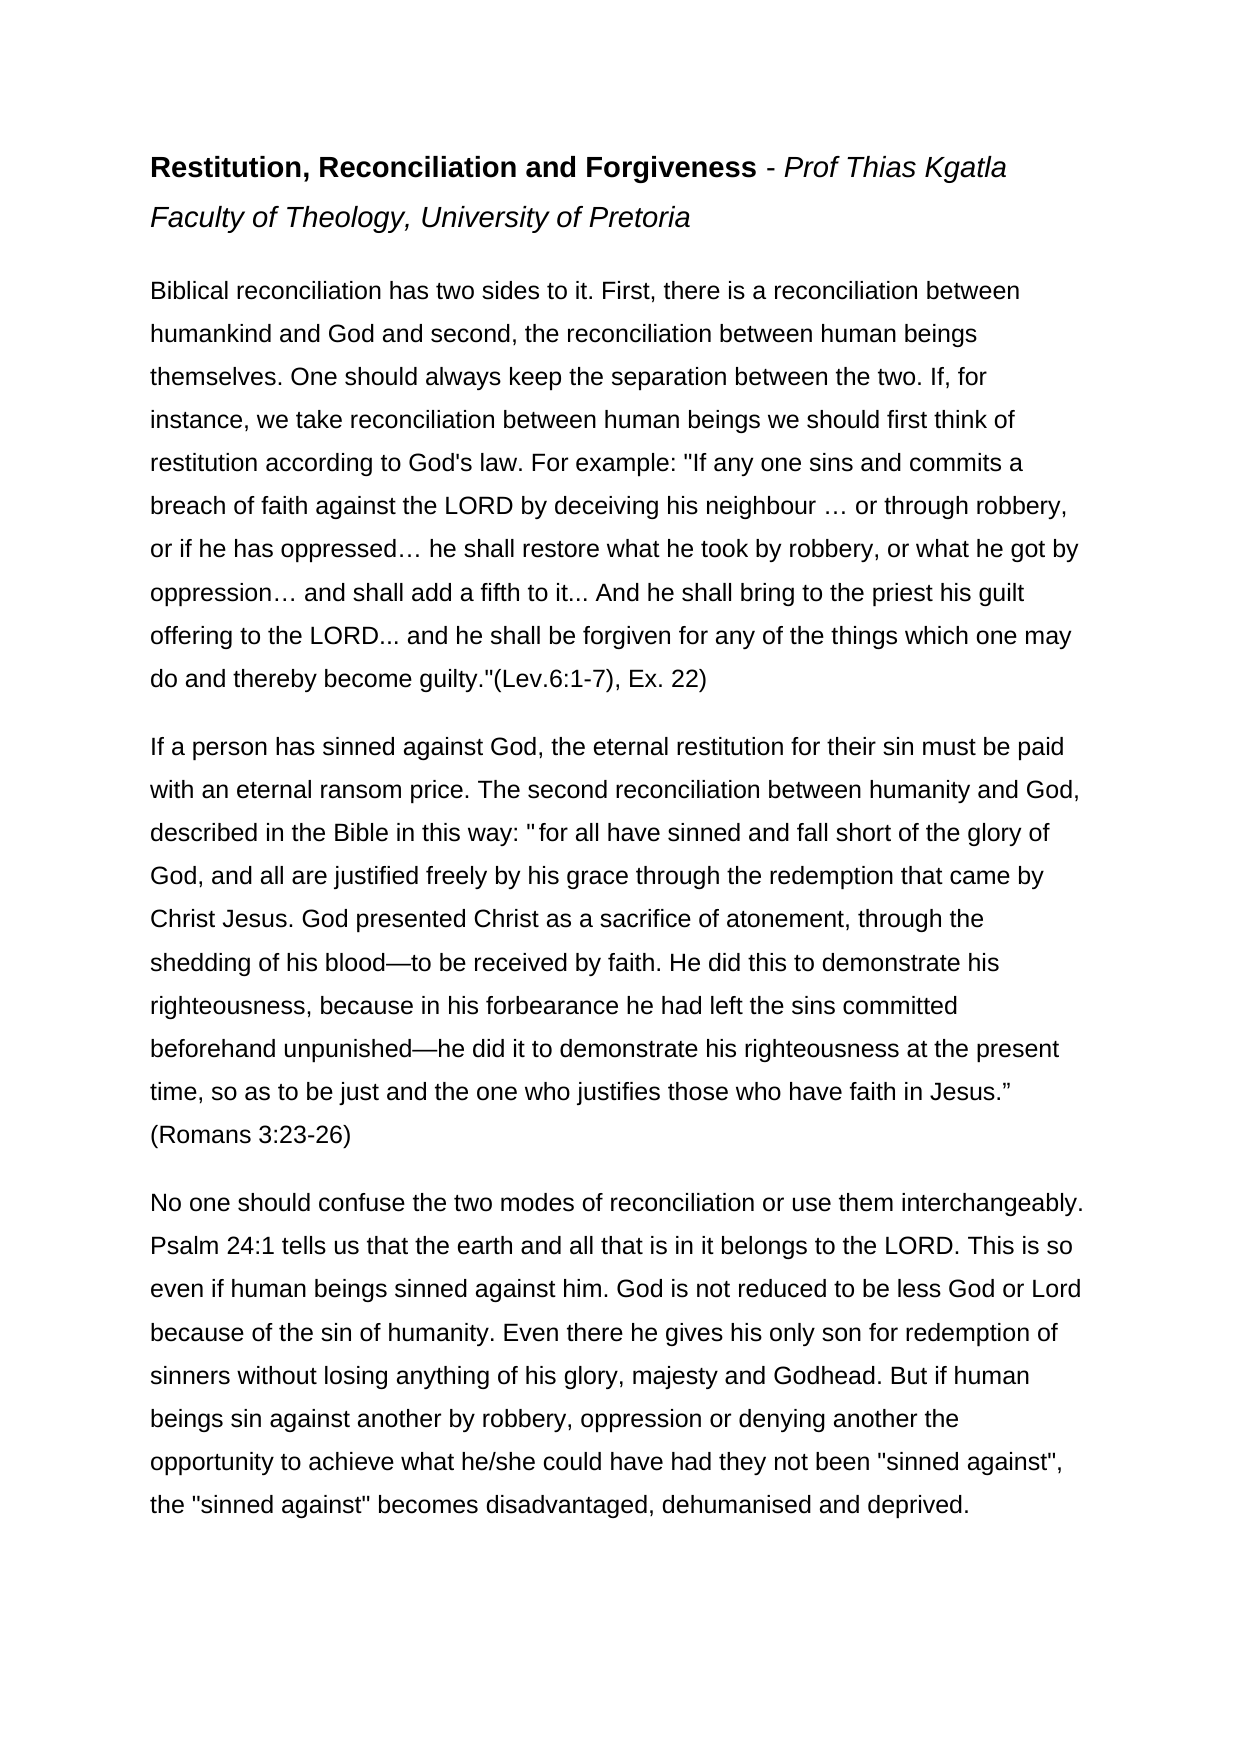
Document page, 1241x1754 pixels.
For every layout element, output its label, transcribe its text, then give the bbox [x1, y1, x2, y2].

text No one should confuse the two modes of reconciliation or use them interchangeably. Psalm 24:1 tells us that the earth and all that is in it belongs to the LORD. This is so even if human beings sinned against him. God is not reduced to be less God or Lord because of the sin of humanity. Even there he gives his only son for redemption of sinners without losing anything of his glory, majesty and Godhead. But if human beings sin against another by robbery, oppression or denying another the opportunity to achieve what he/she could have had they not been "sinned against", the "sinned against" becomes disadvantaged, dehumanised and deprived. [150, 1188, 1090, 1519]
text Biblical reconciliation has two sides to it. First, there is a reconciliation between humankind and God and second, the reconciliation between human beings themselves. One should always keep the separation between the two. If, for instance, we take reconciliation between human beings we should first think of restitution according to God's law. For example: "If any one sins and commits a breach of faith against the LORD by deceiving his neighbour … or through robbery, or if he has oppressed… he shall restore what he took by robbery, or what he got by oppression… and shall add a fifth to it... And he shall bring to the priest his guilt offering to the LORD... and he shall be forgiven for any of the things which one may do and thereby become guilty."(Lev.6:1-7), Ex. 22) [150, 276, 1090, 692]
text Faculty of Theology, University of Pretoria [150, 200, 1090, 234]
text If a person has sinned against God, the eternal restitution for their sin must be paid with an eternal ransom price. The second reconciliation between humanity and God, described in the Bible in this way: " for all have sinned and fall short of the glory of God, and all are justified freely by his grace through the redemption that came by Christ Jesus. God presented Christ as a sacrifice of atonement, through the shedding of his blood—to be received by faith. He did this to demonstrate his righteousness, because in his forbearance he had left the sins committed beforehand unpunished—he did it to demonstrate his righteousness at the present time, so as to be just and the one who justifies those who have faith in Jesus.” (Romans 3:23-26) [150, 732, 1090, 1149]
text Restitution, Reconciliation and Forgiveness - Prof Thias Kgatla [150, 150, 1090, 183]
